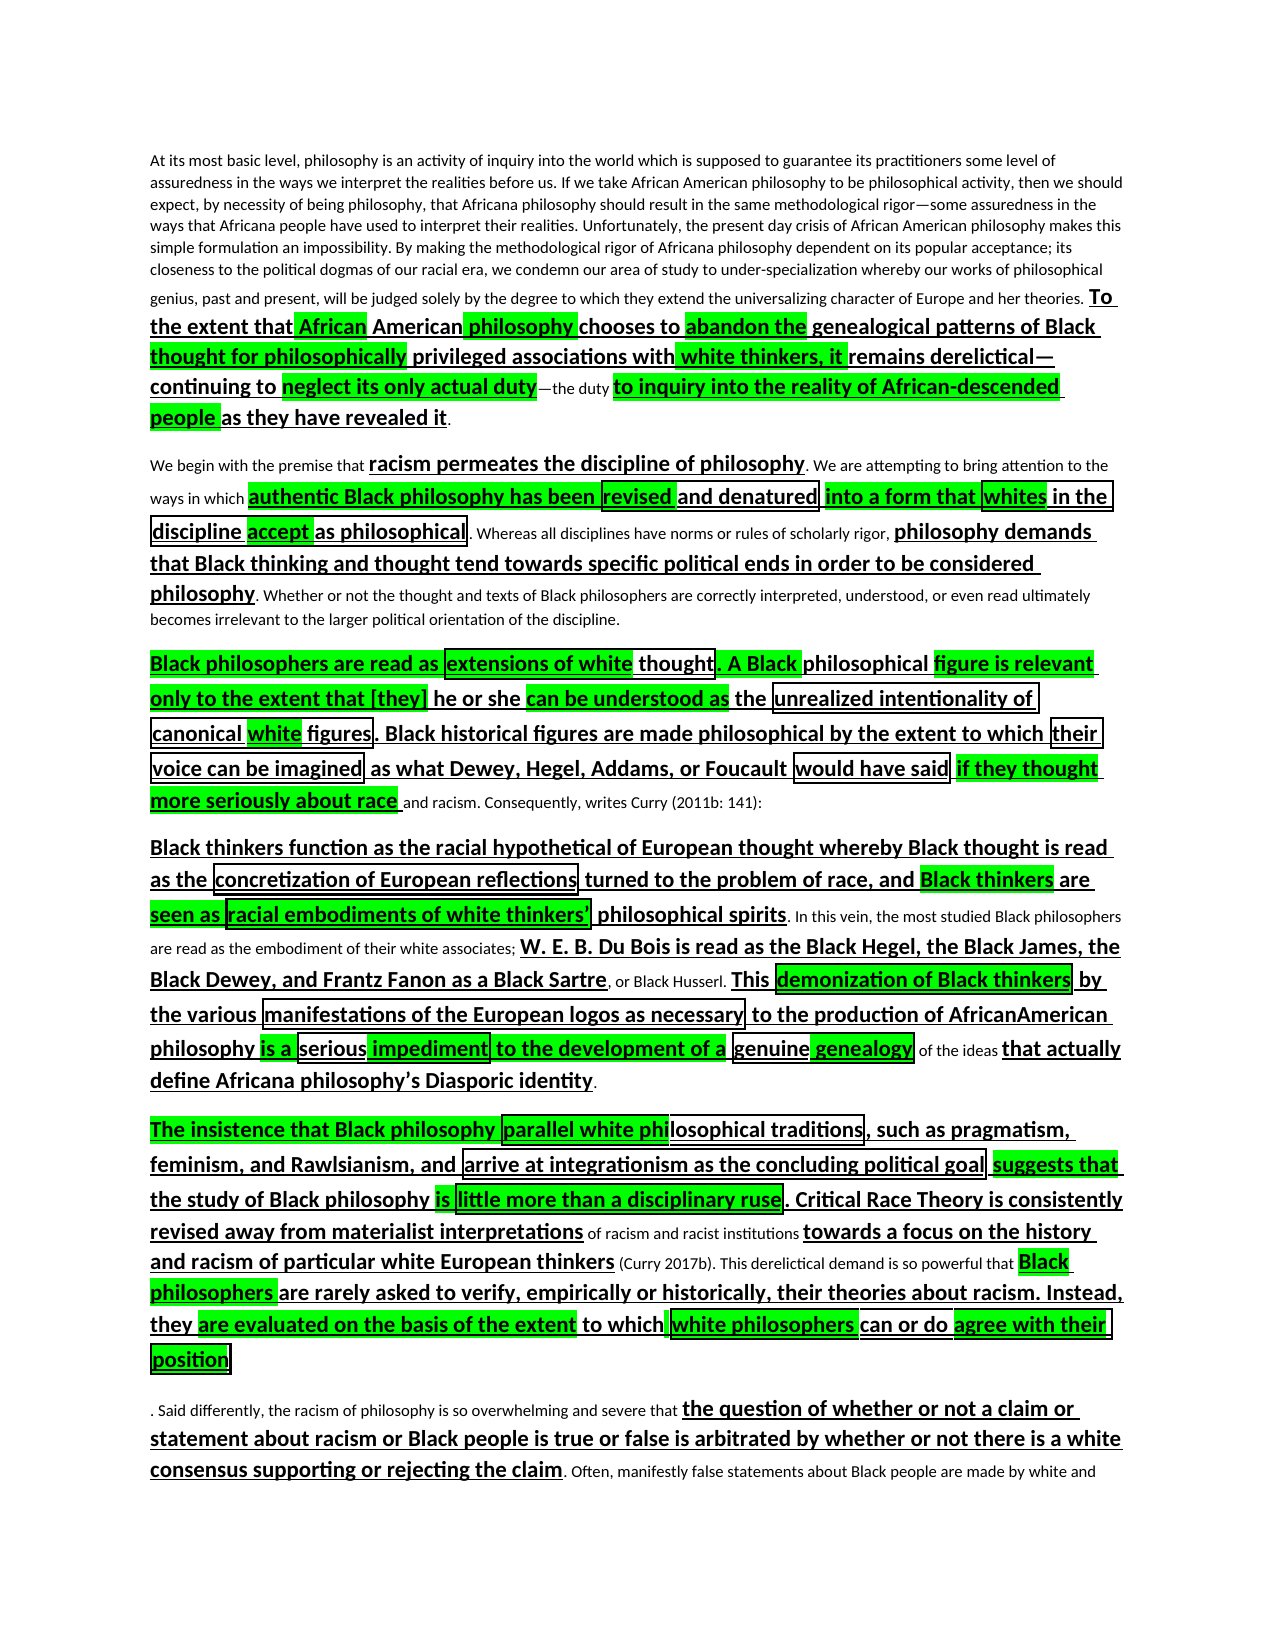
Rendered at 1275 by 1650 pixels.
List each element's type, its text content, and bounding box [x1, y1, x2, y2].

text The insistence that Black philosophy parallel white philosophical traditions, such as pragmatism, feminism, and Rawlsianism, and arrive at integrationism as the concluding political goal suggests that the study of Black philosophy is little more than a disciplinary ruse. Critical Race Theory is consistently revised away from materialist interpretations of racism and racist institutions towards a focus on the history and racism of particular white European thinkers (Curry 2017b). This derelictical demand is so powerful that Black philosophers are rarely asked to verify, empirically or historically, their theories about racism. Instead, they are evaluated on the basis of the extent to which white philosophers can or do agree with their position [150, 1113, 1125, 1375]
text We begin with the premise that racism permeates the discipline of philosophy. We are attempting to bring attention to the ways in which authentic Black philosophy has been revised and denatured into a form that whites in the discipline accept as philosophical. Whereas all disciplines have norms or rules of scholarly rigor, philosophy demands that Black thinking and thought tend towards specific political ends in order to be considered philosophy. Whether or not the thought and texts of Black philosophers are correctly interpreted, understood, or even read ultimately becomes irrelevant to the larger political orientation of the discipline. [150, 449, 1125, 629]
text Black philosophers are read as extensions of white thought. A Black philosophical figure is relevant only to the extent that [they] he or she can be understood as the unrealized intentionality of canonical white figures. Black historical figures are made philosophical by the extent to which their voice can be imagined as what Dewey, Hegel, Addams, or Foucault would have said if they thought more seriously about race and racism. Consequently, writes Curry (2011b: 141): [150, 647, 1125, 814]
text Black thinkers function as the racial hypothetical of European thought whereby Black thought is read as the concretization of European reflections turned to the problem of race, and Black thinkers are seen as racial embodiments of white thinkers’ philosophical spirits. In this vein, the most studied Black philosophers are read as the embodiment of their white associates; W. E. B. Du Bois is read as the Black Hegel, the Black James, the Black Dewey, and Frantz Fanon as a Black Sartre, or Black Husserl. This demonization of Black thinkers by the various manifestations of the European logos as necessary to the production of AfricanAmerican philosophy is a serious impediment to the development of a genuine genealogy of the ideas that actually define Africana philosophy’s Diasporic identity. [150, 833, 1125, 1095]
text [150, 1394, 1125, 1483]
text At its most basic level, philosophy is an activity of inquiry into the world which is supposed to guarantee its practitioners some level of assuredness in the ways we interpret the realities before us. If we take African American philosophy to be philosophical activity, then we should expect, by necessity of being philosophy, that Africana philosophy should result in the same methodological rigor—some assuredness in the ways that Africana people have used to interpret their realities. Unfortunately, the present day crisis of African American philosophy makes this simple formulation an impossibility. By making the methodological rigor of Africana philosophy dependent on its popular acceptance; its closeness to the political dogmas of our racial era, we condemn our area of study to under-specialization whereby our works of philosophical genius, past and present, will be judged solely by the degree to which they extend the universalizing character of Europe and her theories. To the extent that African American philosophy chooses to abandon the genealogical patterns of Black thought for philosophically privileged associations with white thinkers, it remains derelictical—continuing to neglect its only actual duty—the duty to inquiry into the reality of African-descended people as they have revealed it. [150, 150, 1125, 431]
